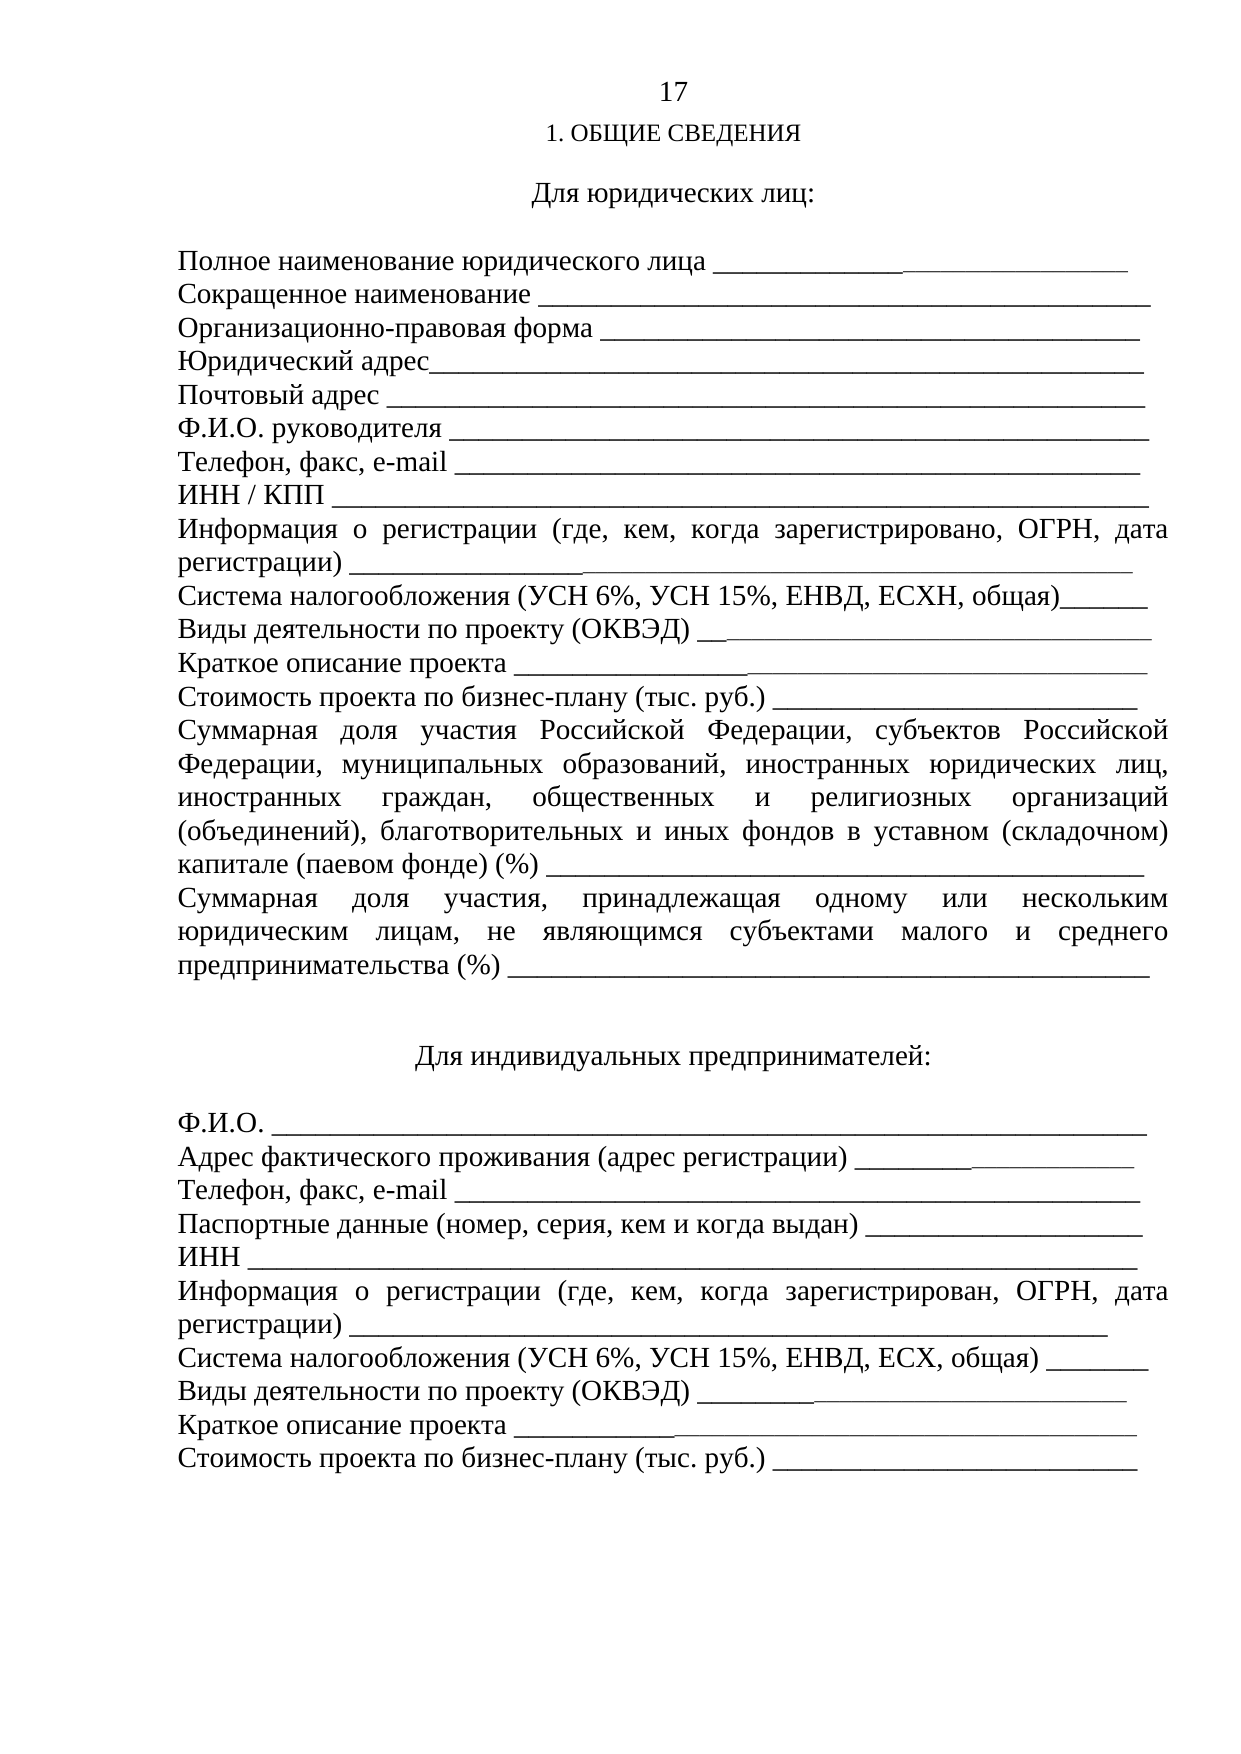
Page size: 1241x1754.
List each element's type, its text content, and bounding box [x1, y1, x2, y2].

text Суммарная доля участия Российской Федерации, субъектов Российской Федерации, муниципальных образований, иностранных юридических лиц, иностранных граждан, общественных и религиозных организаций (объединений), благотворительных и иных фондов в уставном (складочном) капитале (паевом фонде) (%) _________________________________________ [177, 712, 1169, 880]
text Система налогообложения (УСН 6%, УСН 15%, ЕНВД, ЕСХ, общая) _______ [177, 1340, 1169, 1373]
text Организационно-правовая форма _____________________________________ [177, 310, 1169, 343]
text Виды деятельности по проекту (ОКВЭД) _________________________________ [177, 1373, 1169, 1407]
text Юридический адрес_________________________________________________ [177, 343, 1169, 377]
text Краткое описание проекта ________________________________________________ [177, 645, 1169, 679]
text Ф.И.О. ____________________________________________________________ [177, 1105, 1169, 1139]
text Информация о регистрации (где, кем, когда зарегистрировано, ОГРН, дата регистрации) ____________________________________________________________ [177, 511, 1169, 578]
text Система налогообложения (УСН 6%, УСН 15%, ЕНВД, ЕСХН, общая)______ [177, 578, 1169, 612]
text Краткое описание проекта ________________________________________________ [177, 1407, 1169, 1441]
text 1. ОБЩИЕ СВЕДЕНИЯ [177, 118, 1169, 147]
text Стоимость проекта по бизнес-плану (тыс. руб.) _________________________ [177, 1441, 1169, 1474]
text Информация о регистрации (где, кем, когда зарегистрирован, ОГРН, дата регистрации) ____________________________________________________ [177, 1273, 1169, 1340]
text Ф.И.О. руководителя ________________________________________________ [177, 410, 1169, 444]
text Суммарная доля участия, принадлежащая одному или нескольким юридическим лицам, не являющимся субъектами малого и среднего предпринимательства (%) ____________________________________________ [177, 880, 1169, 981]
text Адрес фактического проживания (адрес регистрации) _____________________ [177, 1139, 1169, 1172]
text Сокращенное наименование __________________________________________ [177, 276, 1169, 310]
text ИНН / КПП ________________________________________________________ [177, 477, 1169, 511]
text Стоимость проекта по бизнес-плану (тыс. руб.) _________________________ [177, 679, 1169, 712]
text Почтовый адрес ____________________________________________________ [177, 377, 1169, 410]
text Виды деятельности по проекту (ОКВЭД) ____________________________________ [177, 612, 1169, 645]
text Для индивидуальных предпринимателей: [177, 1038, 1169, 1072]
text Телефон, факс, e-mail _______________________________________________ [177, 444, 1169, 477]
text ИНН _____________________________________________________________ [177, 1239, 1169, 1273]
text Телефон, факс, e-mail _______________________________________________ [177, 1172, 1169, 1206]
text Полное наименование юридического лица _______________________________ [177, 243, 1169, 276]
text Паспортные данные (номер, серия, кем и когда выдан) ___________________ [177, 1206, 1169, 1239]
text Для юридических лиц: [177, 176, 1169, 209]
